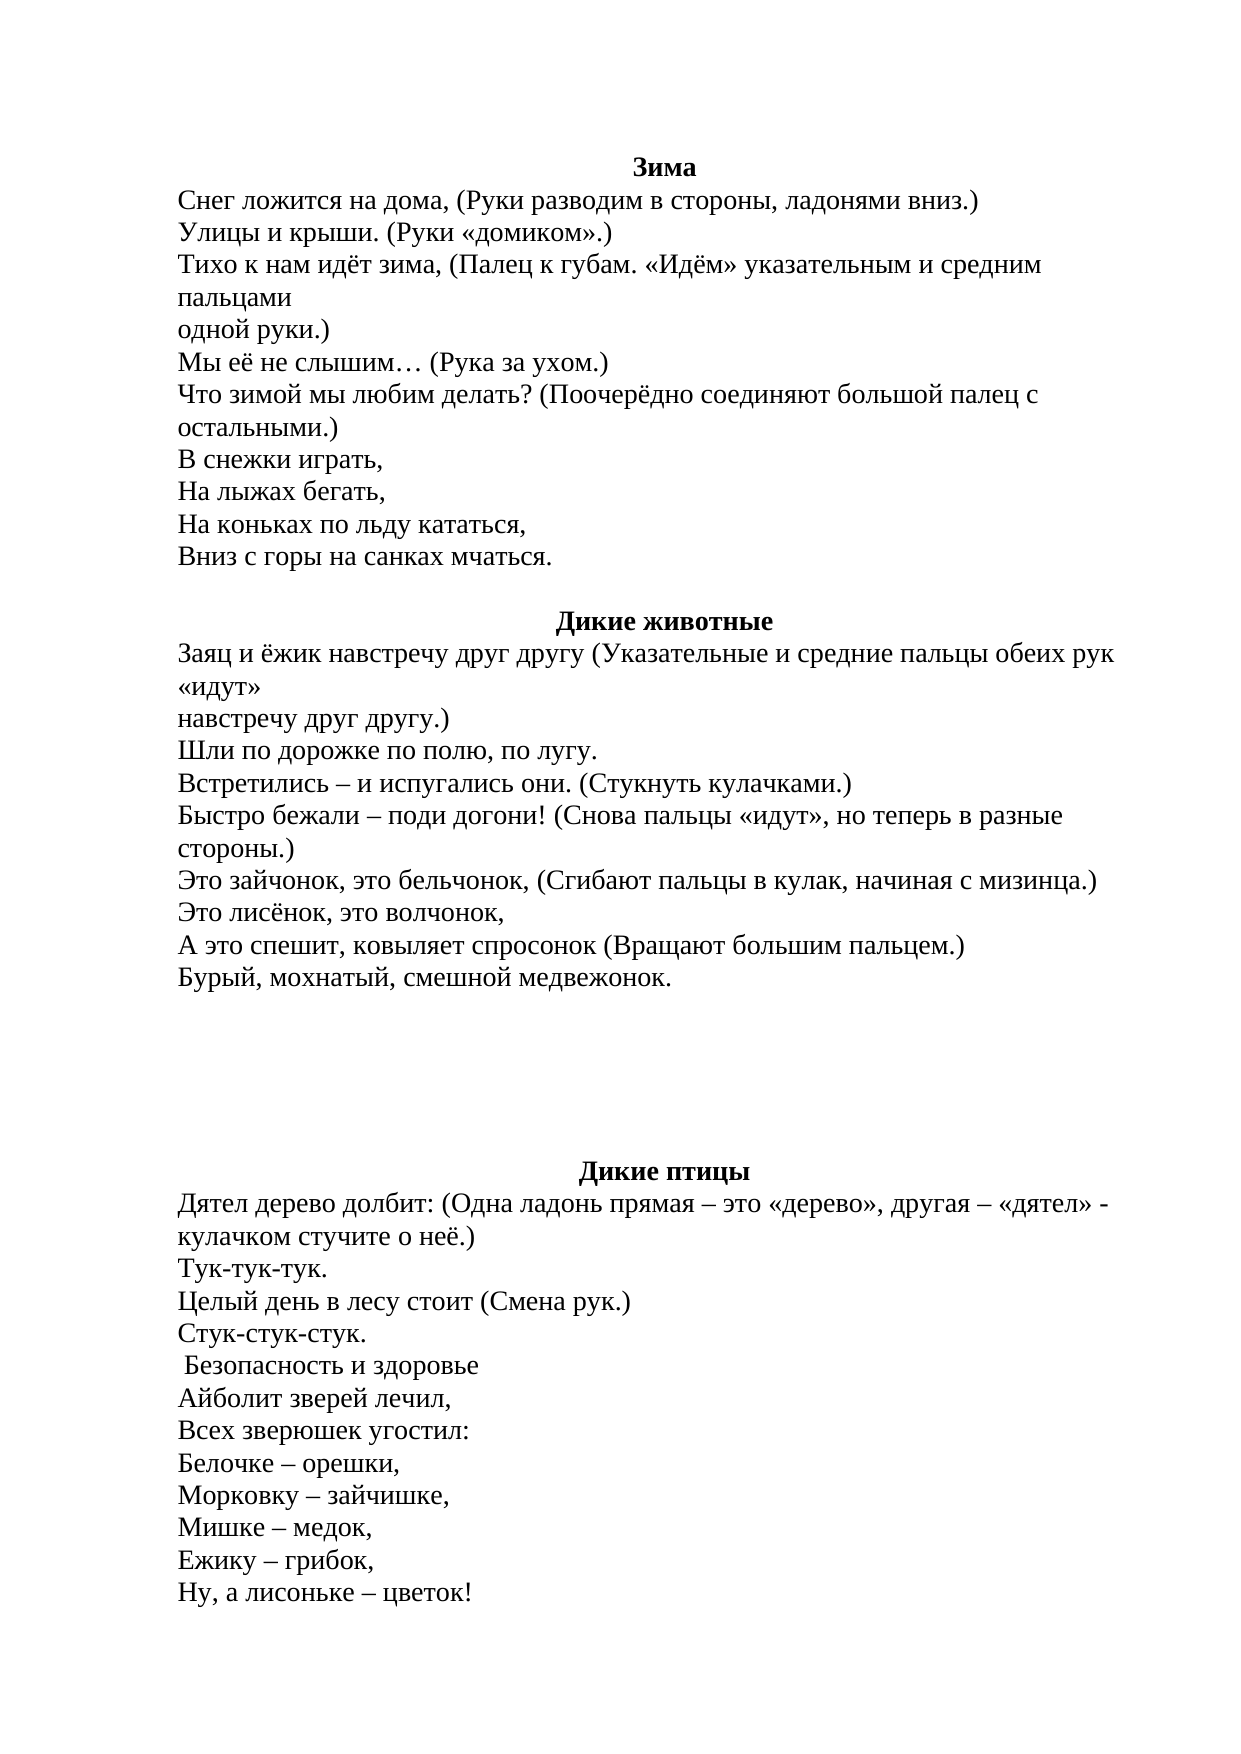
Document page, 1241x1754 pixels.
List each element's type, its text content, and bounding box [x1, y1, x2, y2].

text Быстро бежали – поди догони! (Снова пальцы «идут», но теперь в разные стороны.) [177, 798, 1152, 863]
text Дятел дерево долбит: (Одна ладонь прямая – это «дерево», другая – «дятел» - [177, 1186, 1152, 1219]
text Ну, а лисоньке – цветок! [177, 1575, 1152, 1608]
text Белочке – орешки, [177, 1446, 1152, 1478]
text В снежки играть, [177, 442, 1152, 474]
text Стук-стук-стук. [177, 1316, 1152, 1348]
text Зима [177, 150, 1152, 183]
text Это зайчонок, это бельчонок, (Сгибают пальцы в кулак, начиная с мизинца.) [177, 863, 1152, 895]
text Встретились – и испугались они. (Стукнуть кулачками.) [177, 766, 1152, 798]
text одной руки.) [177, 312, 1152, 345]
text На коньках по льду кататься, [177, 507, 1152, 539]
text Бурый, мохнатый, смешной медвежонок. [177, 960, 1152, 993]
text Заяц и ёжик навстречу друг другу (Указательные и средние пальцы обеих рук «идут» [177, 636, 1152, 701]
text Это лисёнок, это волчонок, [177, 895, 1152, 928]
text Айболит зверей лечил, [177, 1381, 1152, 1413]
text Безопасность и здоровье [177, 1348, 1152, 1381]
text Мы её не слышим… (Рука за ухом.) [177, 345, 1152, 377]
text кулачком стучите о неё.) [177, 1219, 1152, 1251]
text Морковку – зайчишке, [177, 1478, 1152, 1510]
text навстречу друг другу.) [177, 701, 1152, 733]
text Что зимой мы любим делать? (Поочерёдно соединяют большой палец с остальными.) [177, 377, 1152, 442]
text Всех зверюшек угостил: [177, 1413, 1152, 1446]
text А это спешит, ковыляет спросонок (Вращают большим пальцем.) [177, 928, 1152, 960]
text Целый день в лесу стоит (Смена рук.) [177, 1284, 1152, 1316]
text Вниз с горы на санках мчаться. [177, 539, 1152, 572]
text Тихо к нам идёт зима, (Палец к губам. «Идём» указательным и средним пальцами [177, 248, 1152, 312]
text Шли по дорожке по полю, по лугу. [177, 733, 1152, 766]
text Дикие птицы [177, 1154, 1152, 1186]
text Дикие животные [177, 604, 1152, 636]
text Тук-тук-тук. [177, 1251, 1152, 1284]
text Мишке – медок, [177, 1510, 1152, 1543]
text На лыжах бегать, [177, 474, 1152, 507]
text Улицы и крыши. (Руки «домиком».) [177, 215, 1152, 248]
text Ежику – грибок, [177, 1543, 1152, 1575]
text Снег ложится на дома, (Руки разводим в стороны, ладонями вниз.) [177, 183, 1152, 215]
